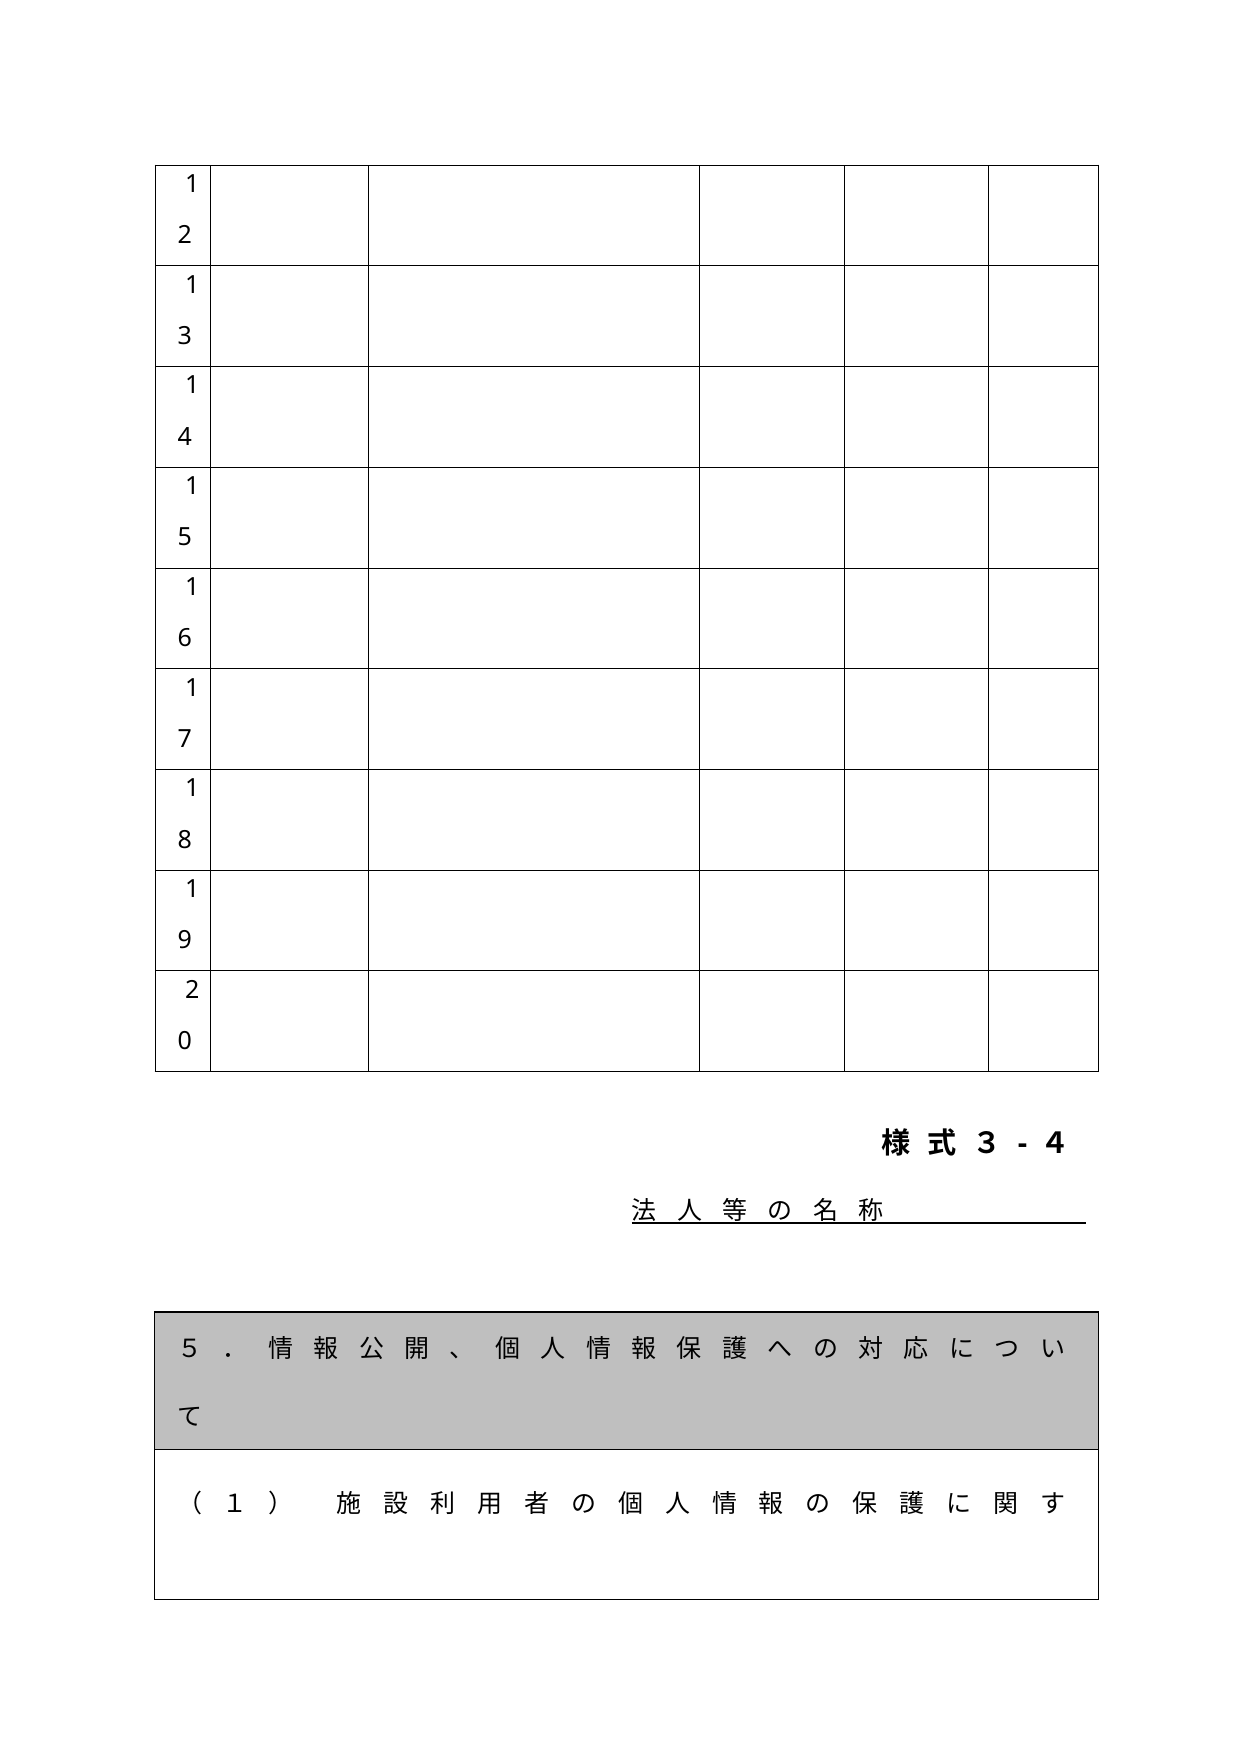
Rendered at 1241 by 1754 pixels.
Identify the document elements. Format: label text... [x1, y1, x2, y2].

table_cell [369, 468, 699, 567]
table_cell [700, 871, 844, 970]
table_cell [989, 367, 1098, 467]
table_cell [369, 166, 699, 265]
table_cell [845, 166, 988, 265]
table_cell [700, 669, 844, 769]
table_cell [989, 770, 1098, 870]
table_cell [211, 971, 368, 1071]
table_cell [700, 770, 844, 870]
table_cell [211, 367, 368, 467]
table_cell [845, 871, 988, 970]
table_cell [700, 166, 844, 265]
table_cell [989, 266, 1098, 366]
table_cell [845, 770, 988, 870]
table_cell 18 [156, 770, 210, 870]
table_cell [989, 871, 1098, 970]
table_cell [700, 971, 844, 1071]
table_cell [211, 770, 368, 870]
table_cell [700, 367, 844, 467]
table_cell [989, 569, 1098, 668]
table_cell [989, 669, 1098, 769]
table_cell [845, 669, 988, 769]
table_header ５．情報公開、個人情報保護への対応について [155, 1313, 1098, 1449]
table_cell [369, 871, 699, 970]
table_cell [989, 166, 1098, 265]
table_cell [211, 266, 368, 366]
table_cell [369, 367, 699, 467]
table_cell 12 [156, 166, 210, 265]
table_cell [369, 669, 699, 769]
table_cell [369, 569, 699, 668]
table_cell [845, 367, 988, 467]
table_cell [700, 266, 844, 366]
table_cell [845, 468, 988, 567]
table_cell 17 [156, 669, 210, 769]
table_cell [845, 569, 988, 668]
table_cell [369, 770, 699, 870]
table_cell [845, 266, 988, 366]
text 法人等の名称 [154, 1175, 1086, 1243]
table_cell 15 [156, 468, 210, 567]
table_cell [700, 569, 844, 668]
table_cell 13 [156, 266, 210, 366]
table_cell [369, 266, 699, 366]
table_cell [369, 971, 699, 1071]
table_cell [700, 468, 844, 567]
table_cell [211, 166, 368, 265]
table_cell [211, 669, 368, 769]
table_cell [989, 971, 1098, 1071]
table_cell [211, 871, 368, 970]
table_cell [155, 1450, 1098, 1598]
table_cell [845, 971, 988, 1071]
table_cell 19 [156, 871, 210, 970]
table_cell [211, 569, 368, 668]
table_cell 14 [156, 367, 210, 467]
table_cell 16 [156, 569, 210, 668]
table_cell [989, 468, 1098, 567]
table_cell 20 [156, 971, 210, 1071]
text 様式３-４ [154, 1106, 1086, 1175]
table_cell [211, 468, 368, 567]
